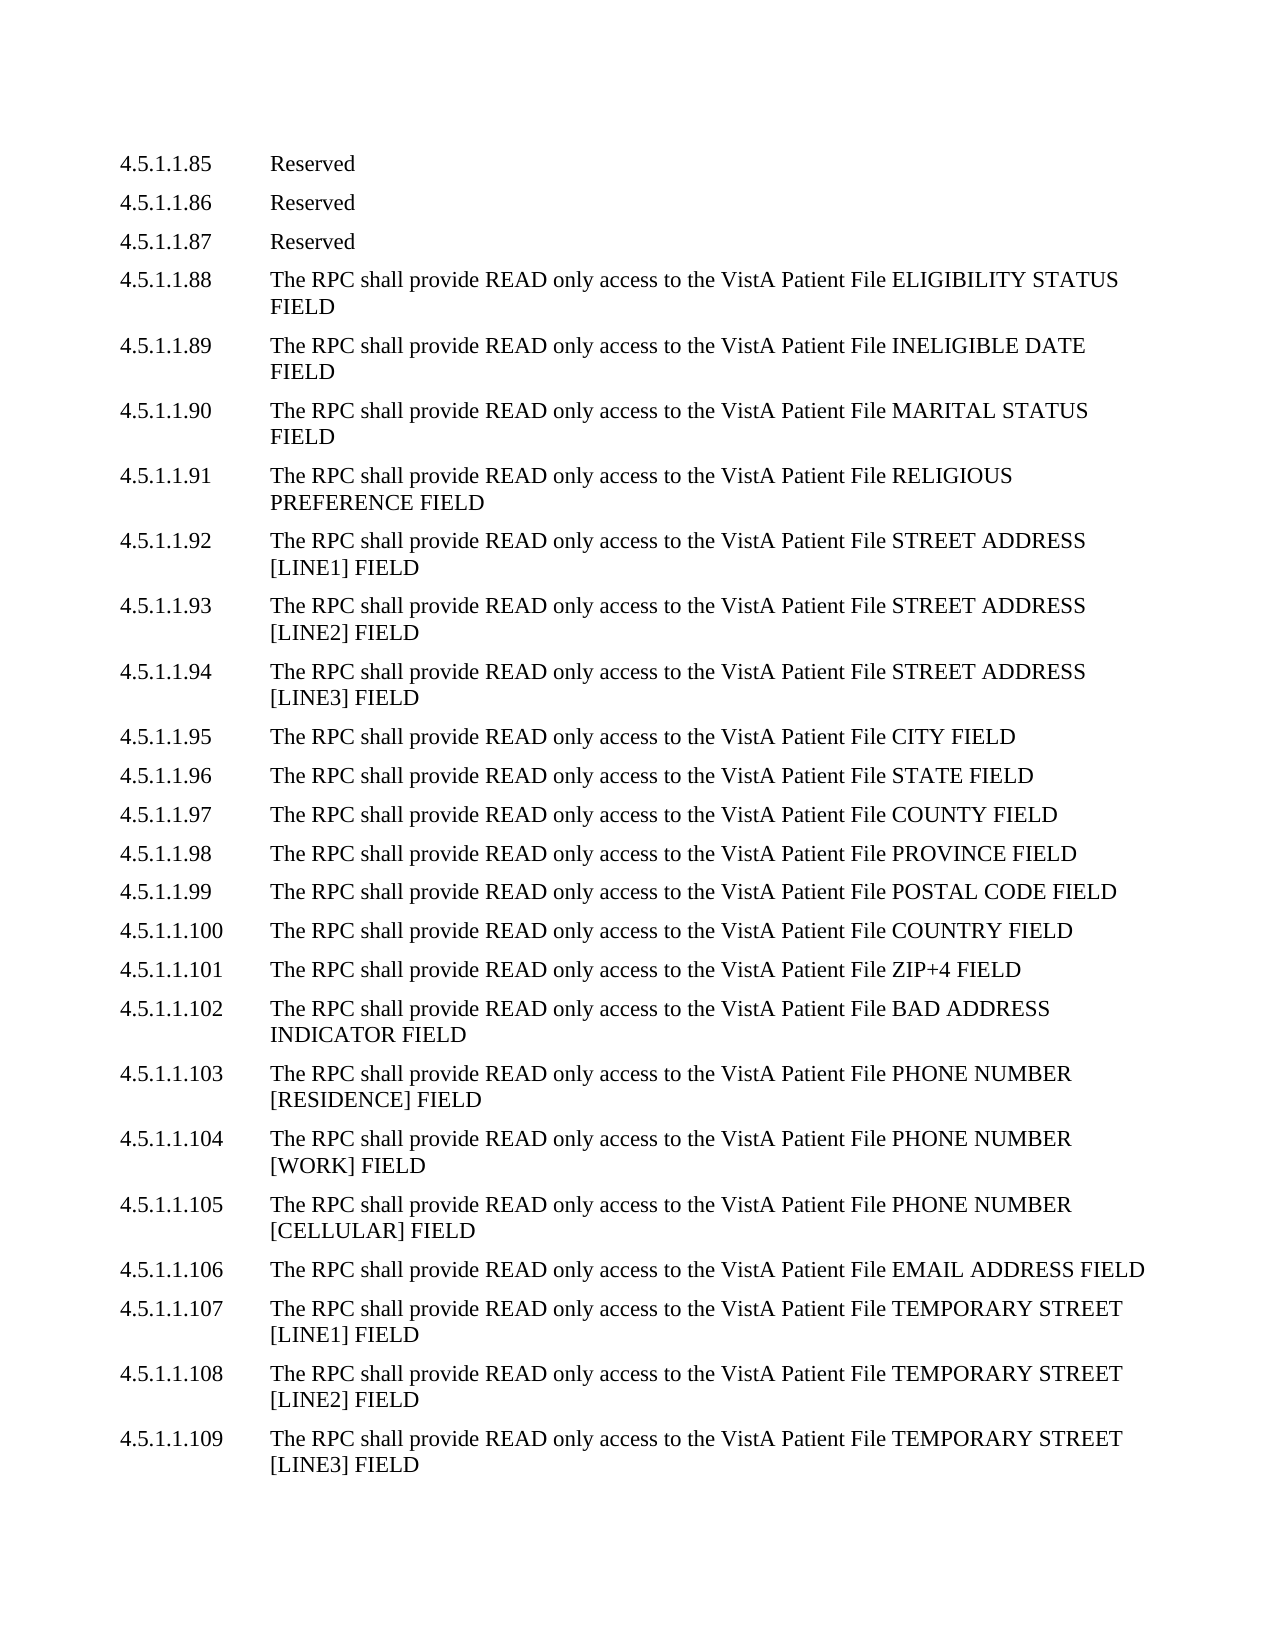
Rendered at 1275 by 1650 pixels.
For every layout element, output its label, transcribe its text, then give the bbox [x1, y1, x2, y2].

text 4.5.1.1.101 The RPC shall provide READ only access to the VistA Patient File ZIP+4 FIELD [120, 956, 1155, 982]
text 4.5.1.1.97 The RPC shall provide READ only access to the VistA Patient File COUNTY FIELD [120, 801, 1155, 827]
text 4.5.1.1.102 The RPC shall provide READ only access to the VistA Patient File BAD ADDRESS INDICATOR FIELD [120, 995, 1155, 1048]
text 4.5.1.1.103 The RPC shall provide READ only access to the VistA Patient File PHONE NUMBER [RESIDENCE] FIELD [120, 1060, 1155, 1113]
text 4.5.1.1.106 The RPC shall provide READ only access to the VistA Patient File EMAIL ADDRESS FIELD [120, 1256, 1155, 1282]
text 4.5.1.1.98 The RPC shall provide READ only access to the VistA Patient File PROVINCE FIELD [120, 839, 1155, 866]
text 4.5.1.1.93 The RPC shall provide READ only access to the VistA Patient File STREET ADDRESS [LINE2] FIELD [120, 593, 1155, 645]
text 4.5.1.1.86 Reserved [120, 189, 1155, 215]
text 4.5.1.1.91 The RPC shall provide READ only access to the VistA Patient File RELIGIOUS PREFERENCE FIELD [120, 462, 1155, 515]
text 4.5.1.1.96 The RPC shall provide READ only access to the VistA Patient File STATE FIELD [120, 762, 1155, 788]
text 4.5.1.1.90 The RPC shall provide READ only access to the VistA Patient File MARITAL STATUS FIELD [120, 397, 1155, 450]
text 4.5.1.1.88 The RPC shall provide READ only access to the VistA Patient File ELIGIBILITY STATUS FIELD [120, 267, 1155, 319]
text 4.5.1.1.104 The RPC shall provide READ only access to the VistA Patient File PHONE NUMBER [WORK] FIELD [120, 1125, 1155, 1178]
text 4.5.1.1.92 The RPC shall provide READ only access to the VistA Patient File STREET ADDRESS [LINE1] FIELD [120, 527, 1155, 580]
text 4.5.1.1.95 The RPC shall provide READ only access to the VistA Patient File CITY FIELD [120, 723, 1155, 749]
text 4.5.1.1.87 Reserved [120, 228, 1155, 254]
text 4.5.1.1.100 The RPC shall provide READ only access to the VistA Patient File COUNTRY FIELD [120, 917, 1155, 944]
text 4.5.1.1.94 The RPC shall provide READ only access to the VistA Patient File STREET ADDRESS [LINE3] FIELD [120, 658, 1155, 711]
text 4.5.1.1.107 The RPC shall provide READ only access to the VistA Patient File TEMPORARY STREET [LINE1] FIELD [120, 1295, 1155, 1347]
text 4.5.1.1.99 The RPC shall provide READ only access to the VistA Patient File POSTAL CODE FIELD [120, 878, 1155, 905]
text 4.5.1.1.109 The RPC shall provide READ only access to the VistA Patient File TEMPORARY STREET [LINE3] FIELD [120, 1425, 1155, 1478]
text 4.5.1.1.105 The RPC shall provide READ only access to the VistA Patient File PHONE NUMBER [CELLULAR] FIELD [120, 1191, 1155, 1243]
text 4.5.1.1.85 Reserved [120, 150, 1155, 176]
text 4.5.1.1.108 The RPC shall provide READ only access to the VistA Patient File TEMPORARY STREET [LINE2] FIELD [120, 1360, 1155, 1413]
text 4.5.1.1.89 The RPC shall provide READ only access to the VistA Patient File INELIGIBLE DATE FIELD [120, 332, 1155, 384]
